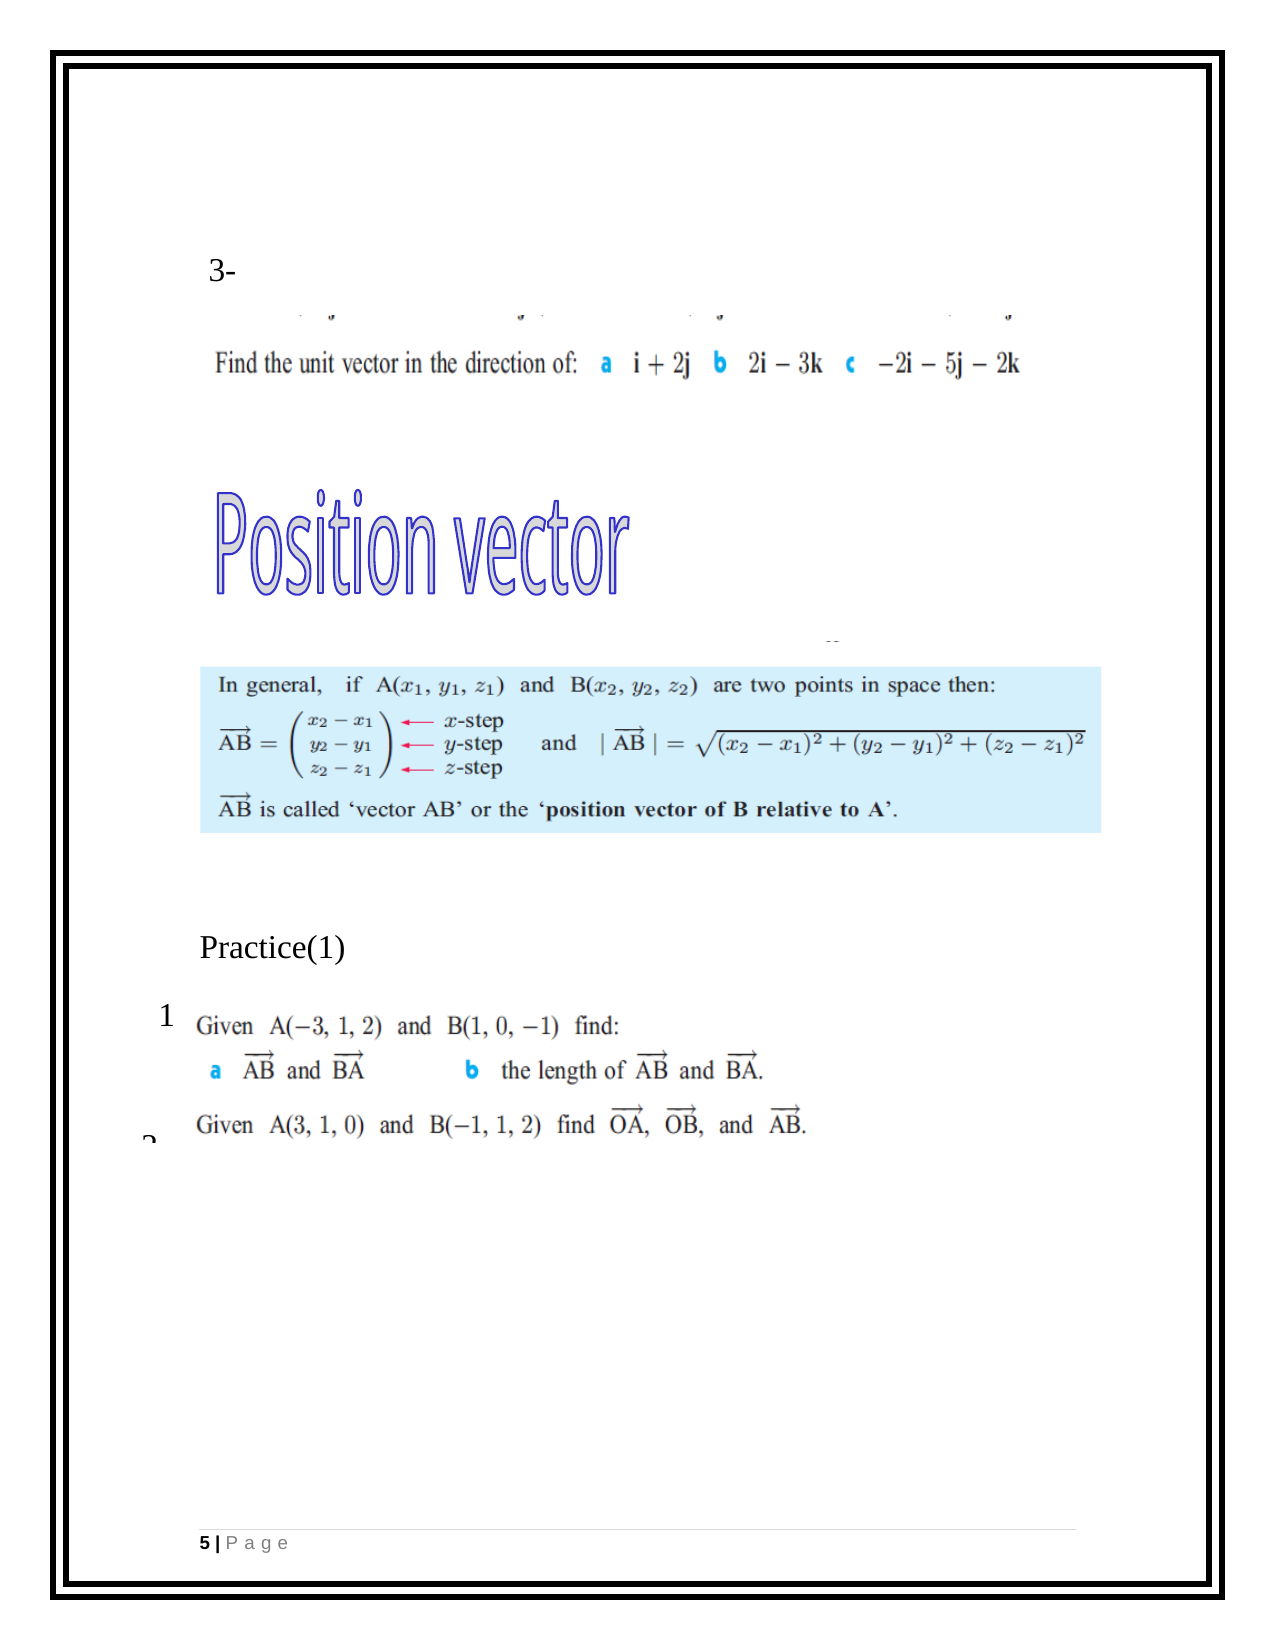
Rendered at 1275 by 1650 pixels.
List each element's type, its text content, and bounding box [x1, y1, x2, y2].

picture [121, 641, 1169, 839]
text Practice(1) [199, 927, 1076, 966]
picture [186, 987, 941, 1152]
picture [199, 315, 1096, 402]
